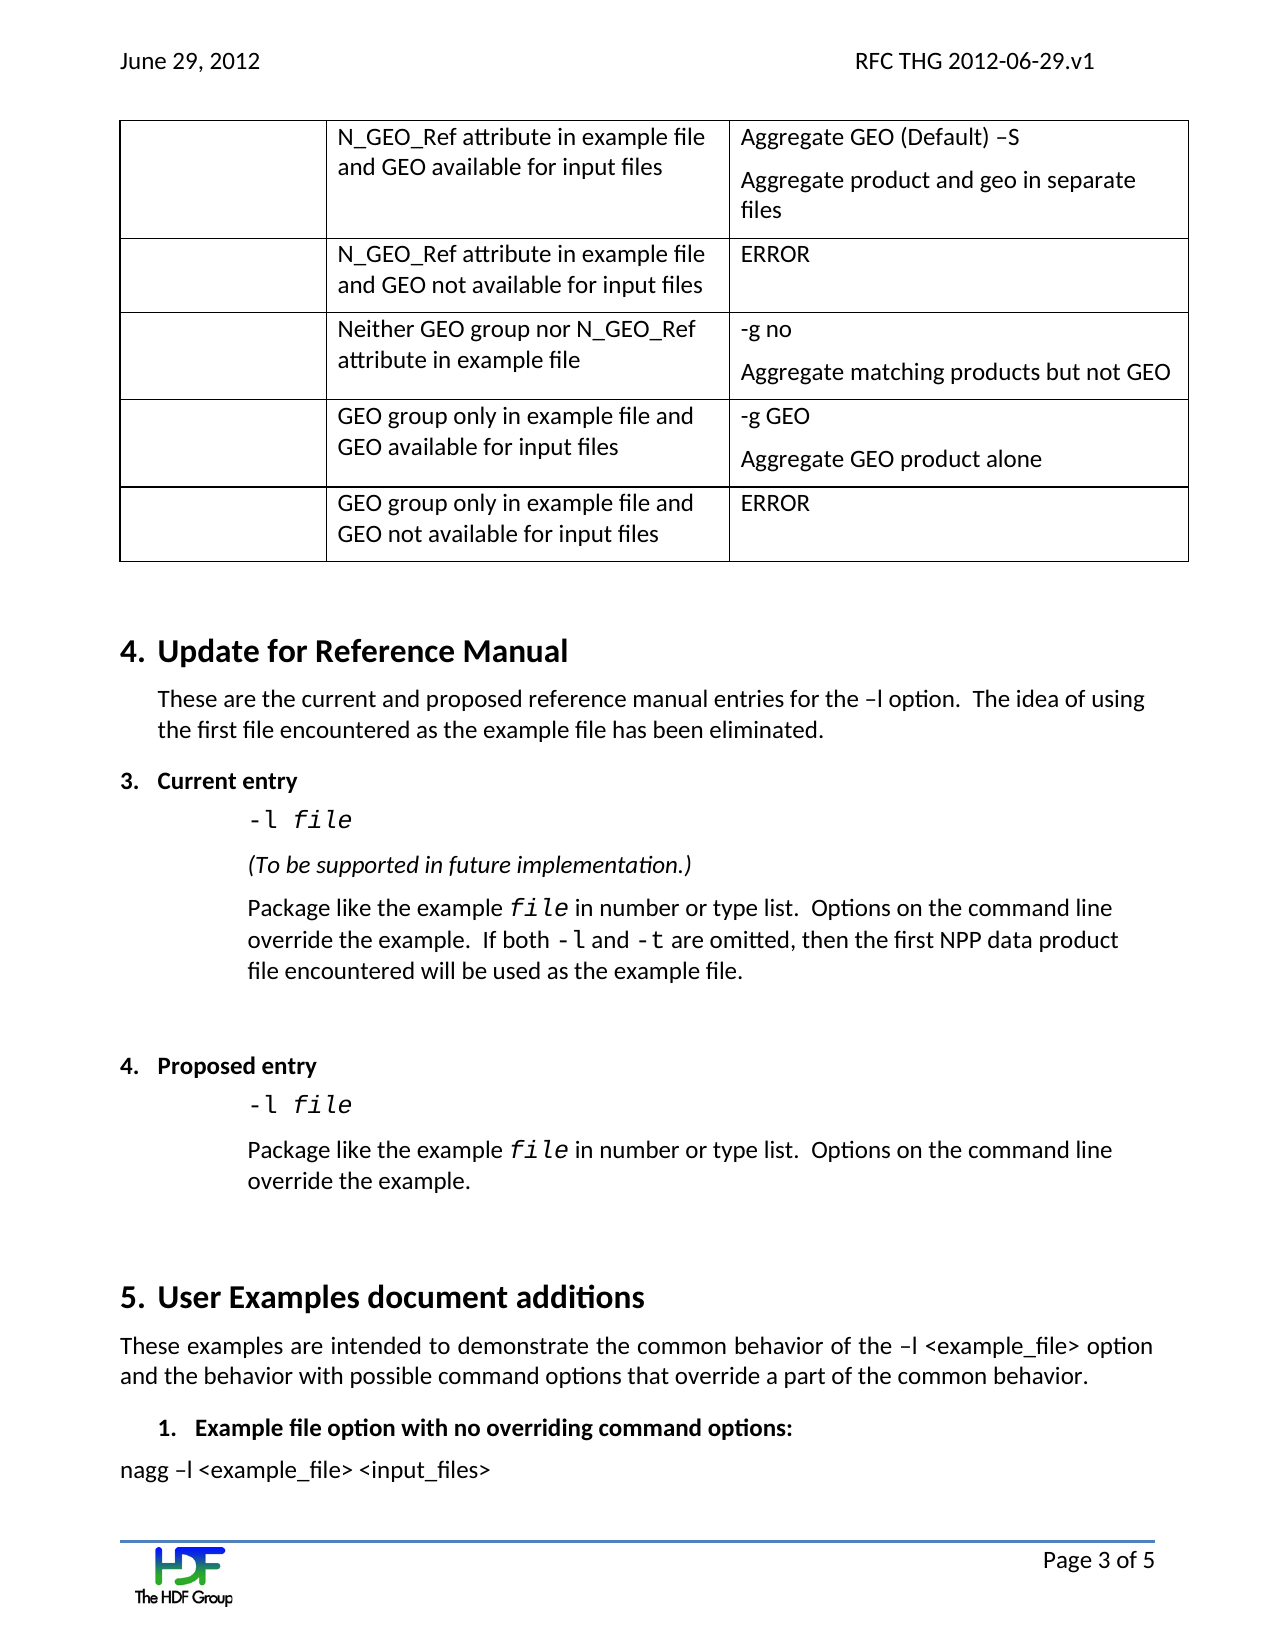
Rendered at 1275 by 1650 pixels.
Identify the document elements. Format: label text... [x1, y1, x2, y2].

table_cell GEO group only in example file and GEO not available for input files [327, 488, 729, 561]
table_cell GEO group only in example file and GEO available for input files [327, 400, 729, 486]
table_cell -g no Aggregate matching products but not GEO [730, 313, 1188, 399]
table_cell N_GEO_Ref attribute in example file and GEO available for input files [327, 121, 729, 238]
text -l file [195, 1093, 1155, 1121]
subtitle Proposed entry [120, 1050, 1155, 1080]
subtitle User Examples document additions [120, 1277, 1155, 1317]
table_cell ERROR [730, 239, 1188, 312]
text -l file [195, 808, 1155, 836]
table_cell Aggregate GEO (Default) –S Aggregate product and geo in separate files [730, 121, 1188, 238]
subtitle Current entry [120, 765, 1155, 796]
subtitle Example file option with no overriding command options: [157, 1412, 1155, 1442]
table_cell [121, 313, 326, 399]
list Package like the example file in number or type list. Options on the command line override the example. If both -l and -t are omitted, then the first NPP data product file encountered will be used as the example file. [247, 892, 1155, 986]
subtitle Update for Reference Manual [120, 630, 1155, 671]
table_cell -g GEO Aggregate GEO product alone [730, 400, 1188, 486]
table_cell [121, 400, 326, 486]
picture [135, 1547, 233, 1607]
table_cell N_GEO_Ref attribute in example file and GEO not available for input files [327, 239, 729, 312]
table_cell Neither GEO group nor N_GEO_Ref attribute in example file [327, 313, 729, 399]
list (To be supported in future implementation.) [247, 849, 1155, 879]
table_cell [121, 488, 326, 561]
text These examples are intended to demonstrate the common behavior of the –l <example_file> option and the behavior with possible command options that override a part of the common behavior. [120, 1330, 1155, 1391]
list These are the current and proposed reference manual entries for the –l option. The idea of using the first file encountered as the example file has been eliminated. [157, 683, 1155, 744]
table_cell [121, 121, 326, 238]
table_cell ERROR [730, 488, 1188, 561]
list Package like the example file in number or type list. Options on the command line override the example. [247, 1134, 1155, 1196]
table_cell [121, 239, 326, 312]
text nagg –l <example_file> <input_files> [120, 1455, 1155, 1485]
